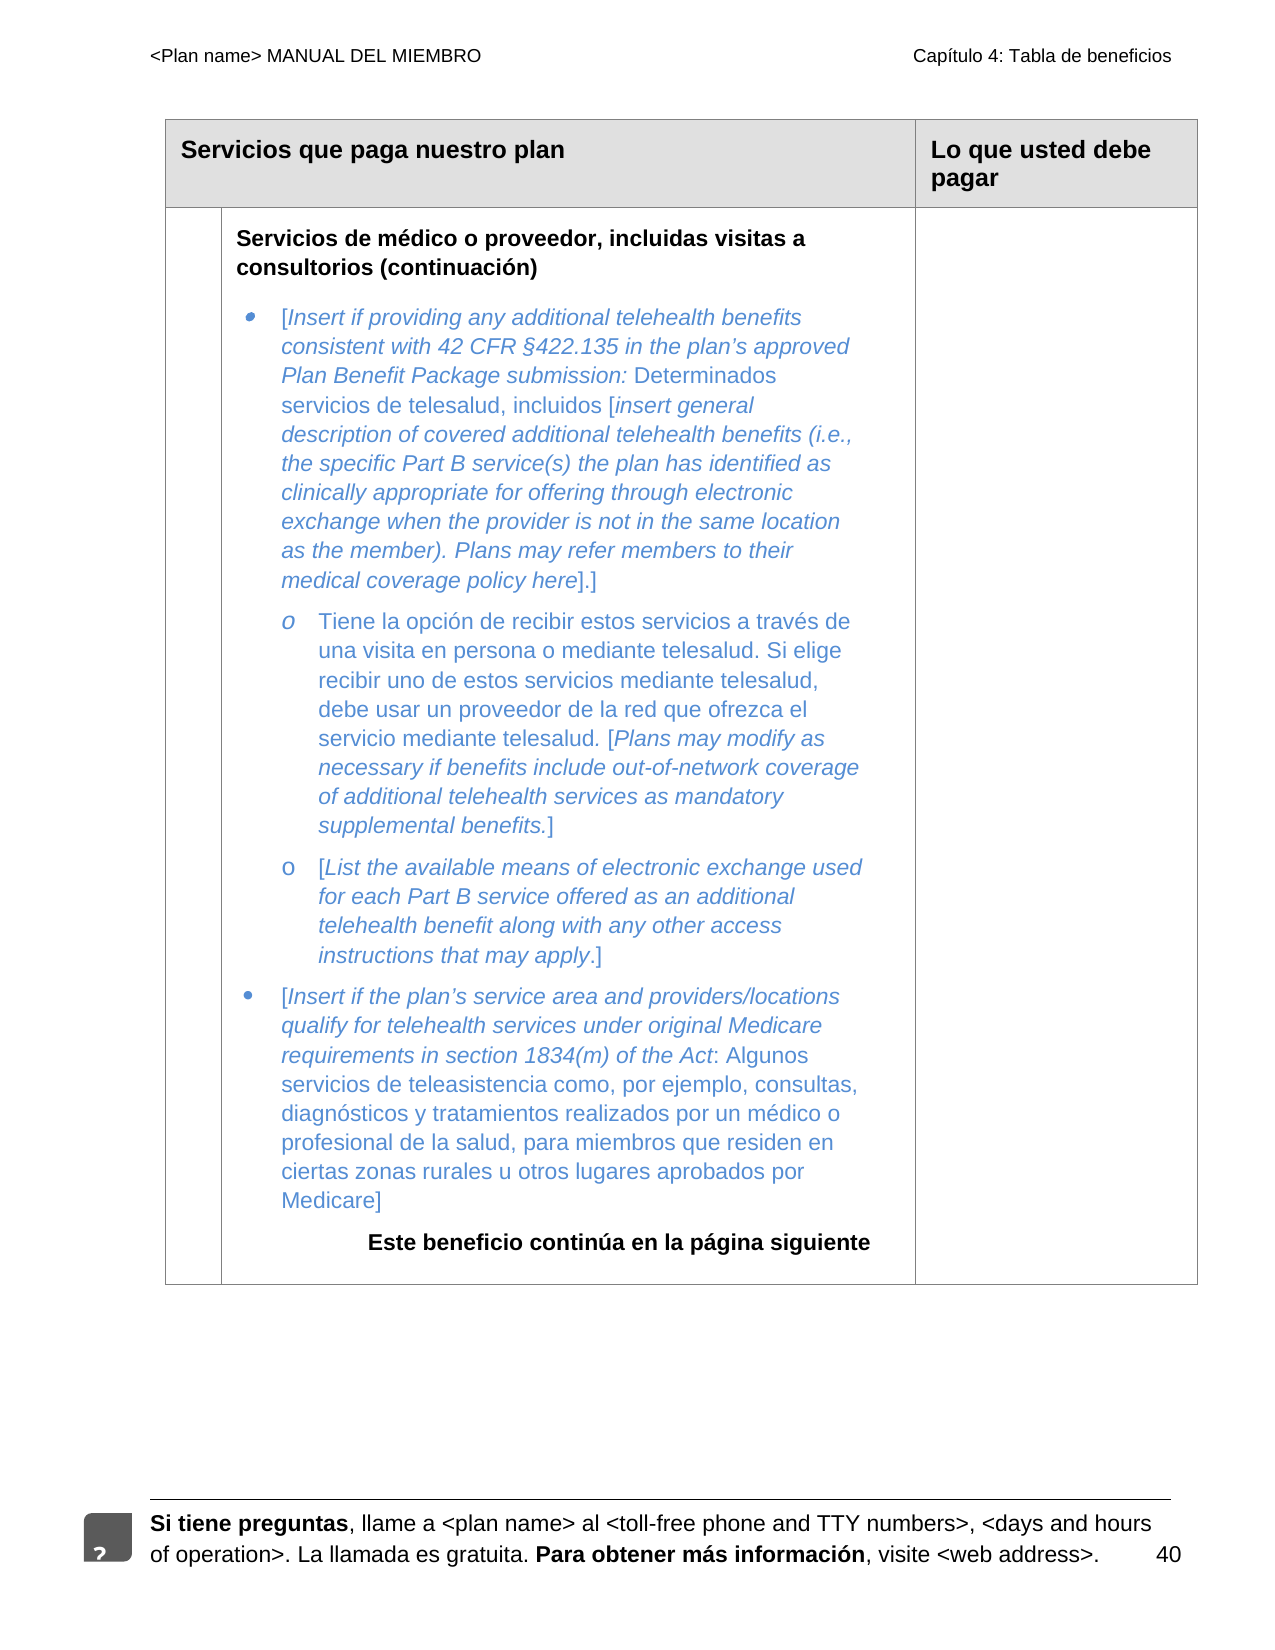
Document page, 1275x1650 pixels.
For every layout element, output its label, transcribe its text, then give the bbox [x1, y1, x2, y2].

table_header Servicios que paga nuestro plan [166, 120, 915, 207]
table_cell [166, 208, 221, 1284]
table_header Lo que usted debe pagar [916, 120, 1197, 207]
table_cell [916, 208, 1197, 1284]
table_cell Servicios de médico o proveedor, incluidas visitas a consultorios (continuación) [Insert if providing any additional telehealth benefits consistent with 42 CFR §422.135 in the plan’s approved Plan Benefit Package submission: Determinados servicios de telesalud, incluidos [insert general description of covered additional telehealth benefits (i.e., the specific Part B service(s) the plan has identified as clinically appropriate for offering through electronic exchange when the provider is not in the same location as the member). Plans may refer members to their medical coverage policy here].] Tiene la opción de recibir estos servicios a través de una visita en persona o mediante telesalud. Si elige recibir uno de estos servicios mediante telesalud, debe usar un proveedor de la red que ofrezca el servicio mediante telesalud. [Plans may modify as necessary if benefits include out-of-network coverage of additional telehealth services as mandatory supplemental benefits.] [List the available means of electronic exchange used for each Part B service offered as an additional telehealth benefit along with any other access instructions that may apply.] [Insert if the plan’s service area and providers/locations qualify for telehealth services under original Medicare requirements in section 1834(m) of the Act: Algunos servicios de teleasistencia como, por ejemplo, consultas, diagnósticos y tratamientos realizados por un médico o profesional de la salud, para miembros que residen en ciertas zonas rurales u otros lugares aprobados por Medicare] Este beneficio continúa en la página siguiente [222, 208, 915, 1284]
